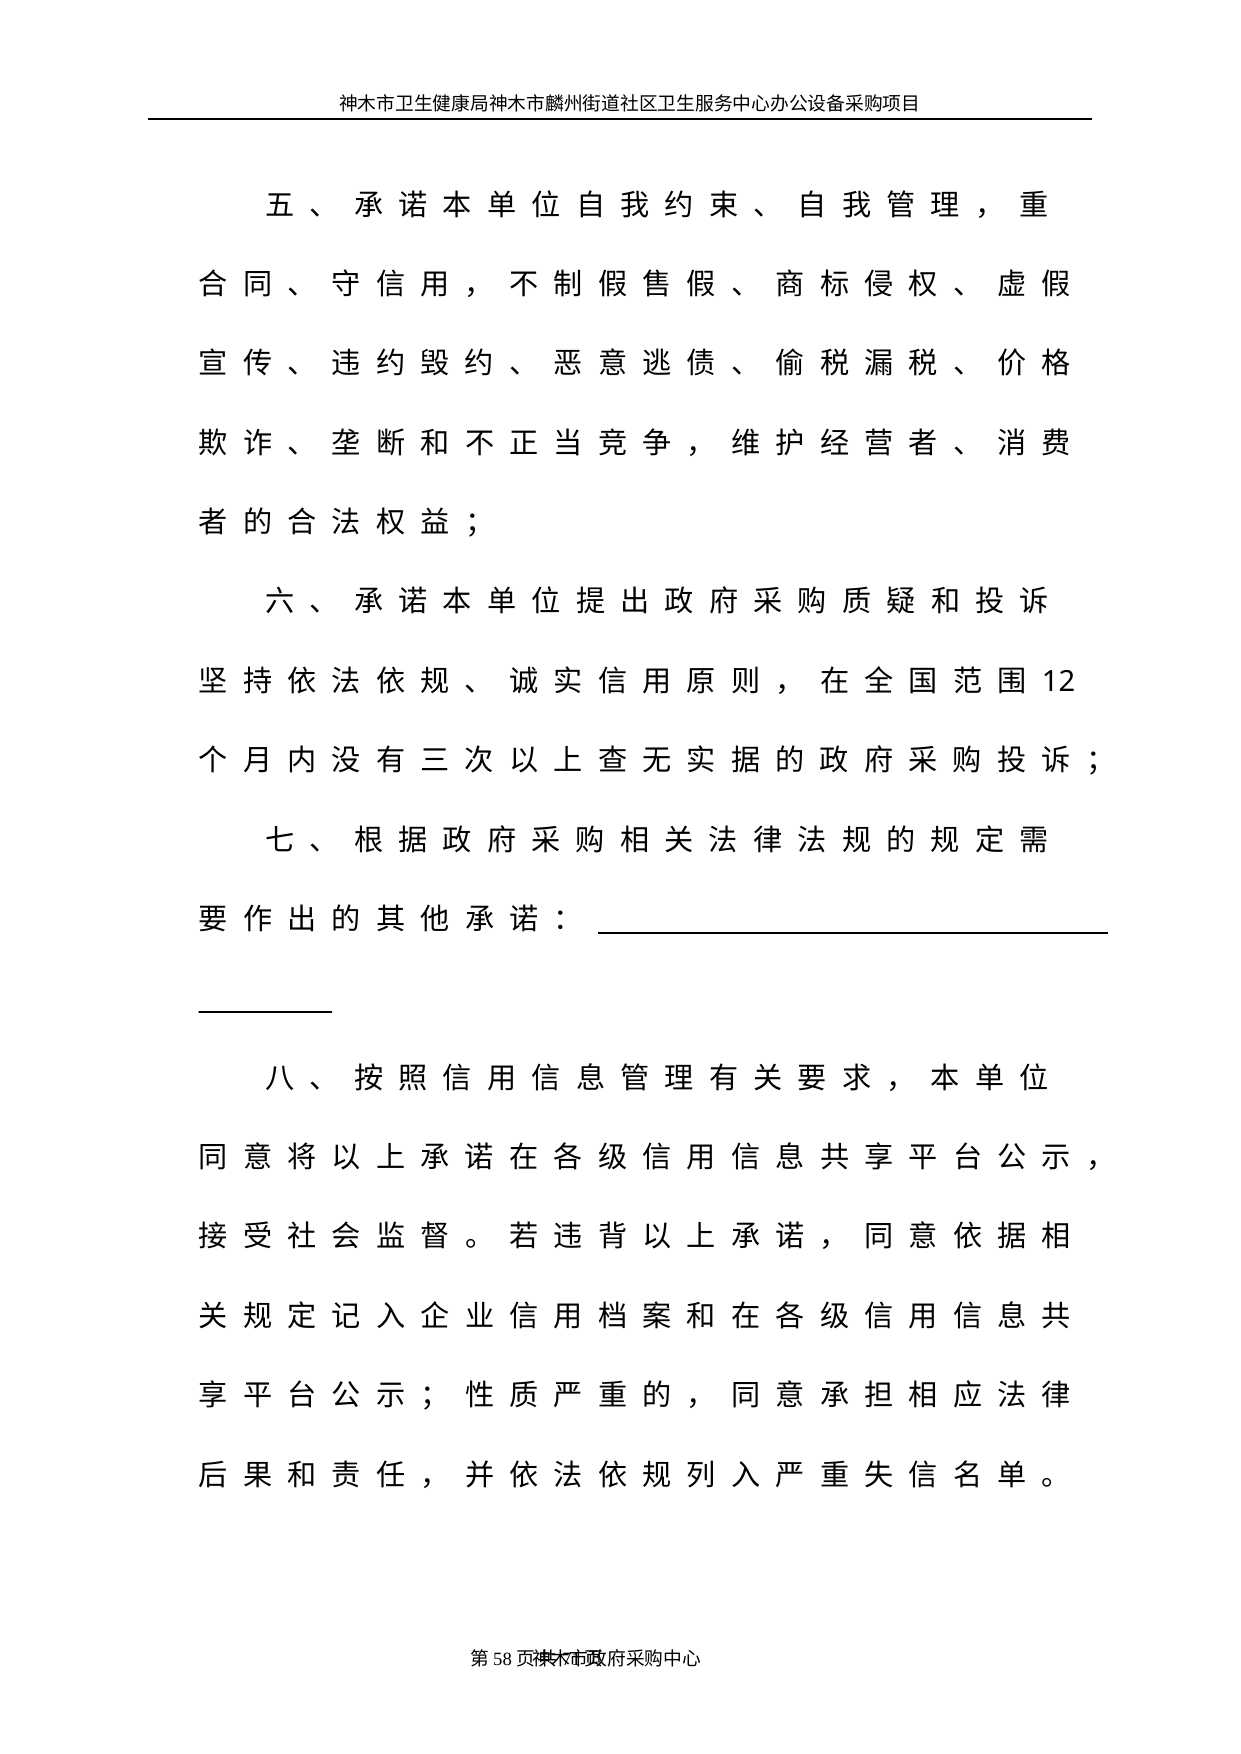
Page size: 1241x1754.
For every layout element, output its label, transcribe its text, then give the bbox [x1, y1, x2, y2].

text 八、按照信用信息管理有关要求，本单位同意将以上承诺在各级信用信息共享平台公示，接受社会监督。若违背以上承诺，同意依据相关规定记入企业信用档案和在各级信用信息共享平台公示；性质严重的，同意承担相应法律后果和责任，并依法依规列入严重失信名单。 [198, 1036, 1086, 1512]
text 五、承诺本单位自我约束、自我管理，重合同、守信用，不制假售假、商标侵权、虚假宣传、违约毁约、恶意逃债、偷税漏税、价格欺诈、垄断和不正当竞争，维护经营者、消费者的合法权益； [198, 163, 1086, 559]
text 七、根据政府采购相关法律法规的规定需要作出的其他承诺： [198, 798, 1086, 1036]
text 六、承诺本单位提出政府采购质疑和投诉坚持依法依规、诚实信用原则，在全国范围12个月内没有三次以上查无实据的政府采购投诉； [198, 559, 1086, 798]
